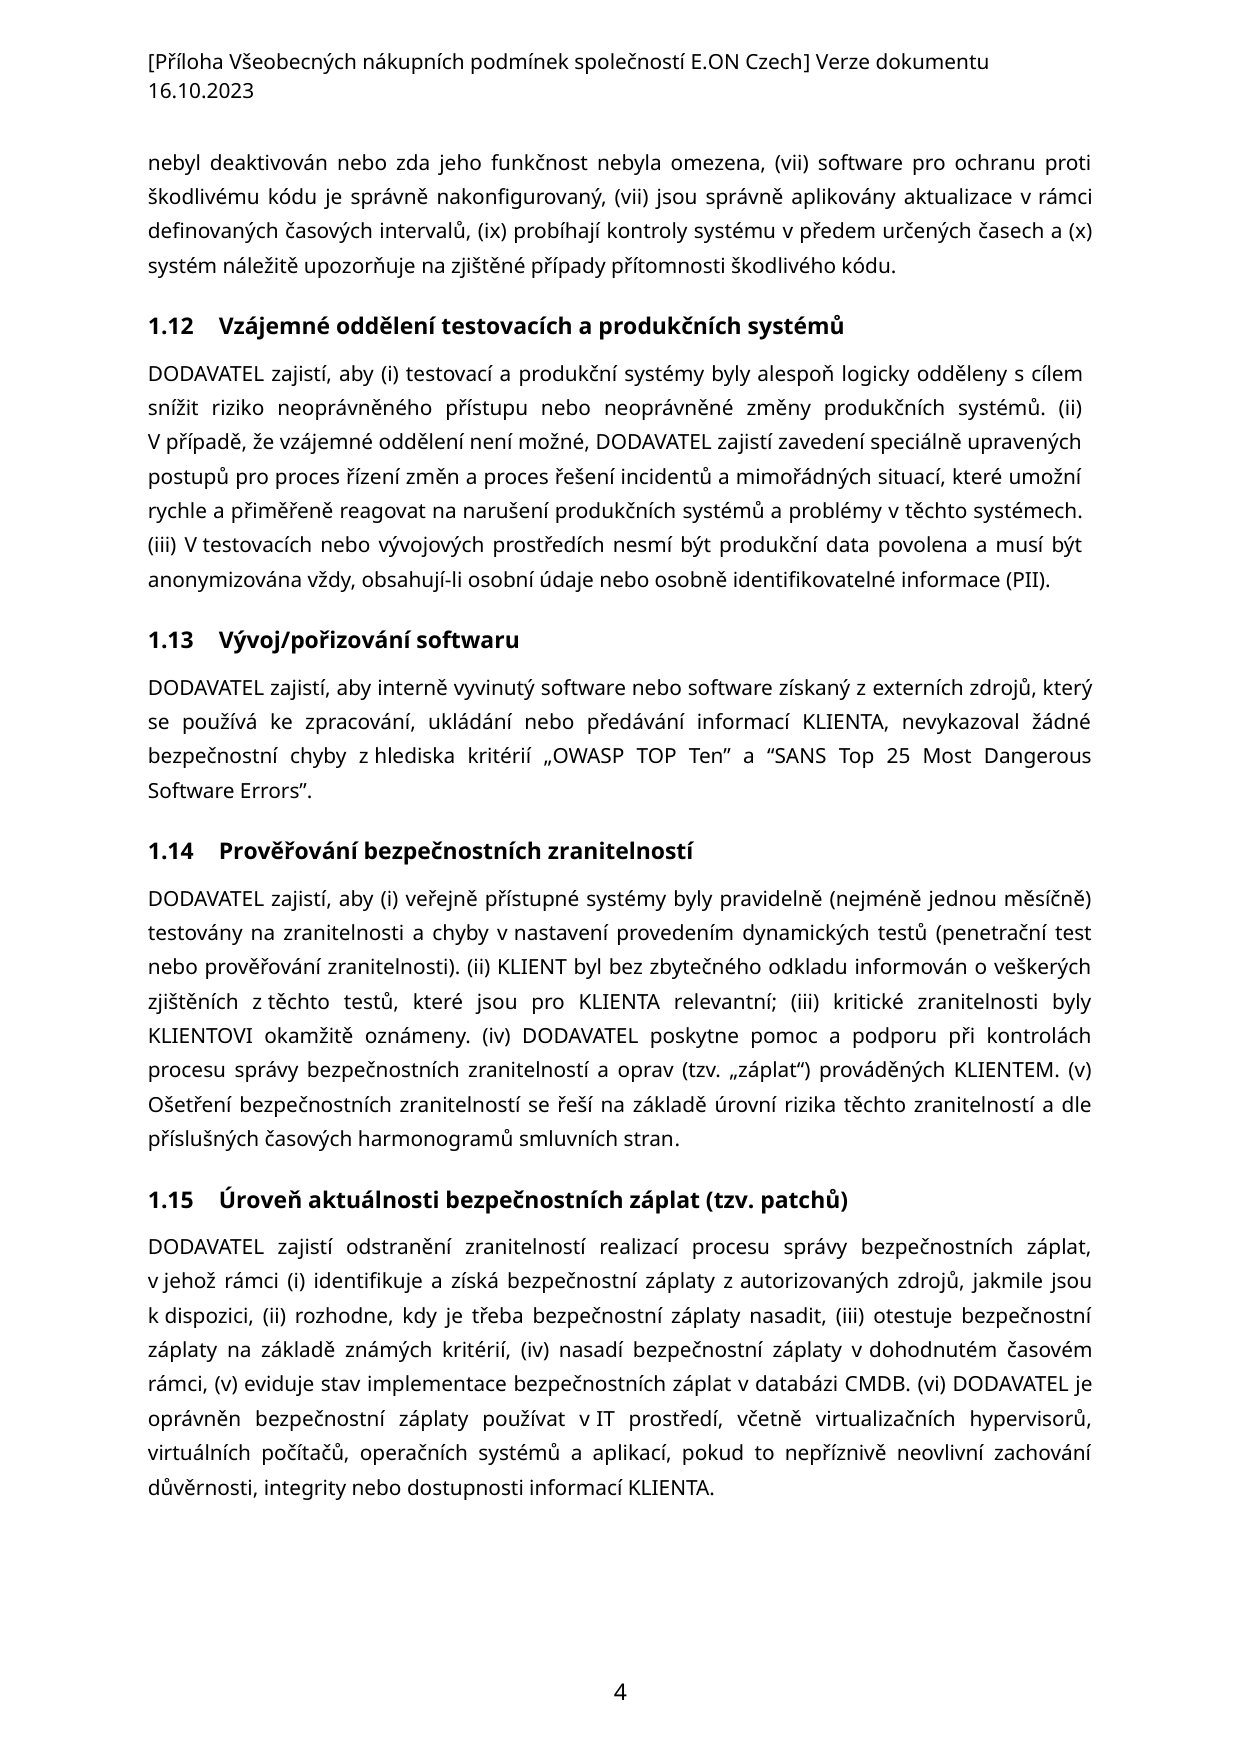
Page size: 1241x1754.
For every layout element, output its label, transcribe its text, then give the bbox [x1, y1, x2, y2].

list DODAVATEL zajistí, aby (i) veřejně přístupné systémy byly pravidelně (nejméně jednou měsíčně) testovány na zranitelnosti a chyby v nastavení provedením dynamických testů (penetrační test nebo prověřování zranitelnosti). (ii) KLIENT byl bez zbytečného odkladu informován o veškerých zjištěních z těchto testů, které jsou pro KLIENTA relevantní; (iii) kritické zranitelnosti byly KLIENTOVI okamžitě oznámeny. (iv) DODAVATEL poskytne pomoc a podporu při kontrolách procesu správy bezpečnostních zranitelností a oprav (tzv. „záplat“) prováděných KLIENTEM. (v) Ošetření bezpečnostních zranitelností se řeší na základě úrovní rizika těchto zranitelností a dle příslušných časových harmonogramů smluvních stran. [148, 884, 1092, 1153]
subtitle Úroveň aktuálnosti bezpečnostních záplat (tzv. patchů) [148, 1184, 1092, 1215]
list DODAVATEL zajistí odstranění zranitelností realizací procesu správy bezpečnostních záplat, v jehož rámci (i) identifikuje a získá bezpečnostní záplaty z autorizovaných zdrojů, jakmile jsou k dispozici, (ii) rozhodne, kdy je třeba bezpečnostní záplaty nasadit, (iii) otestuje bezpečnostní záplaty na základě známých kritérií, (iv) nasadí bezpečnostní záplaty v dohodnutém časovém rámci, (v) eviduje stav implementace bezpečnostních záplat v databázi CMDB. (vi) DODAVATEL je oprávněn bezpečnostní záplaty používat v IT prostředí, včetně virtualizačních hypervisorů, virtuálních počítačů, operačních systémů a aplikací, pokud to nepříznivě neovlivní zachování důvěrnosti, integrity nebo dostupnosti informací KLIENTA. [148, 1232, 1092, 1501]
text DODAVATEL zajistí, aby (i) testovací a produkční systémy byly alespoň logicky odděleny s cílem snížit riziko neoprávněného přístupu nebo neoprávněné změny produkčních systémů. (ii) V případě, že vzájemné oddělení není možné, DODAVATEL zajistí zavedení speciálně upravených postupů pro proces řízení změn a proces řešení incidentů a mimořádných situací, které umožní rychle a přiměřeně reagovat na narušení produkčních systémů a problémy v těchto systémech. (iii) V testovacích nebo vývojových prostředích nesmí být produkční data povolena a musí být anonymizována vždy, obsahují-li osobní údaje nebo osobně identifikovatelné informace (PII). [148, 359, 1083, 593]
text DODAVATEL zajistí, aby interně vyvinutý software nebo software získaný z externích zdrojů, který se používá ke zpracování, ukládání nebo předávání informací KLIENTA, nevykazoval žádné bezpečnostní chyby z hlediska kritérií „OWASP TOP Ten” a “SANS Top 25 Most Dangerous Software Errors”. [148, 673, 1092, 804]
subtitle Vzájemné oddělení testovacích a produkčních systémů [148, 310, 1092, 341]
subtitle Vývoj/pořizování softwaru [148, 624, 1092, 656]
subtitle Prověřování bezpečnostních zranitelností [148, 835, 1092, 866]
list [148, 148, 1092, 279]
